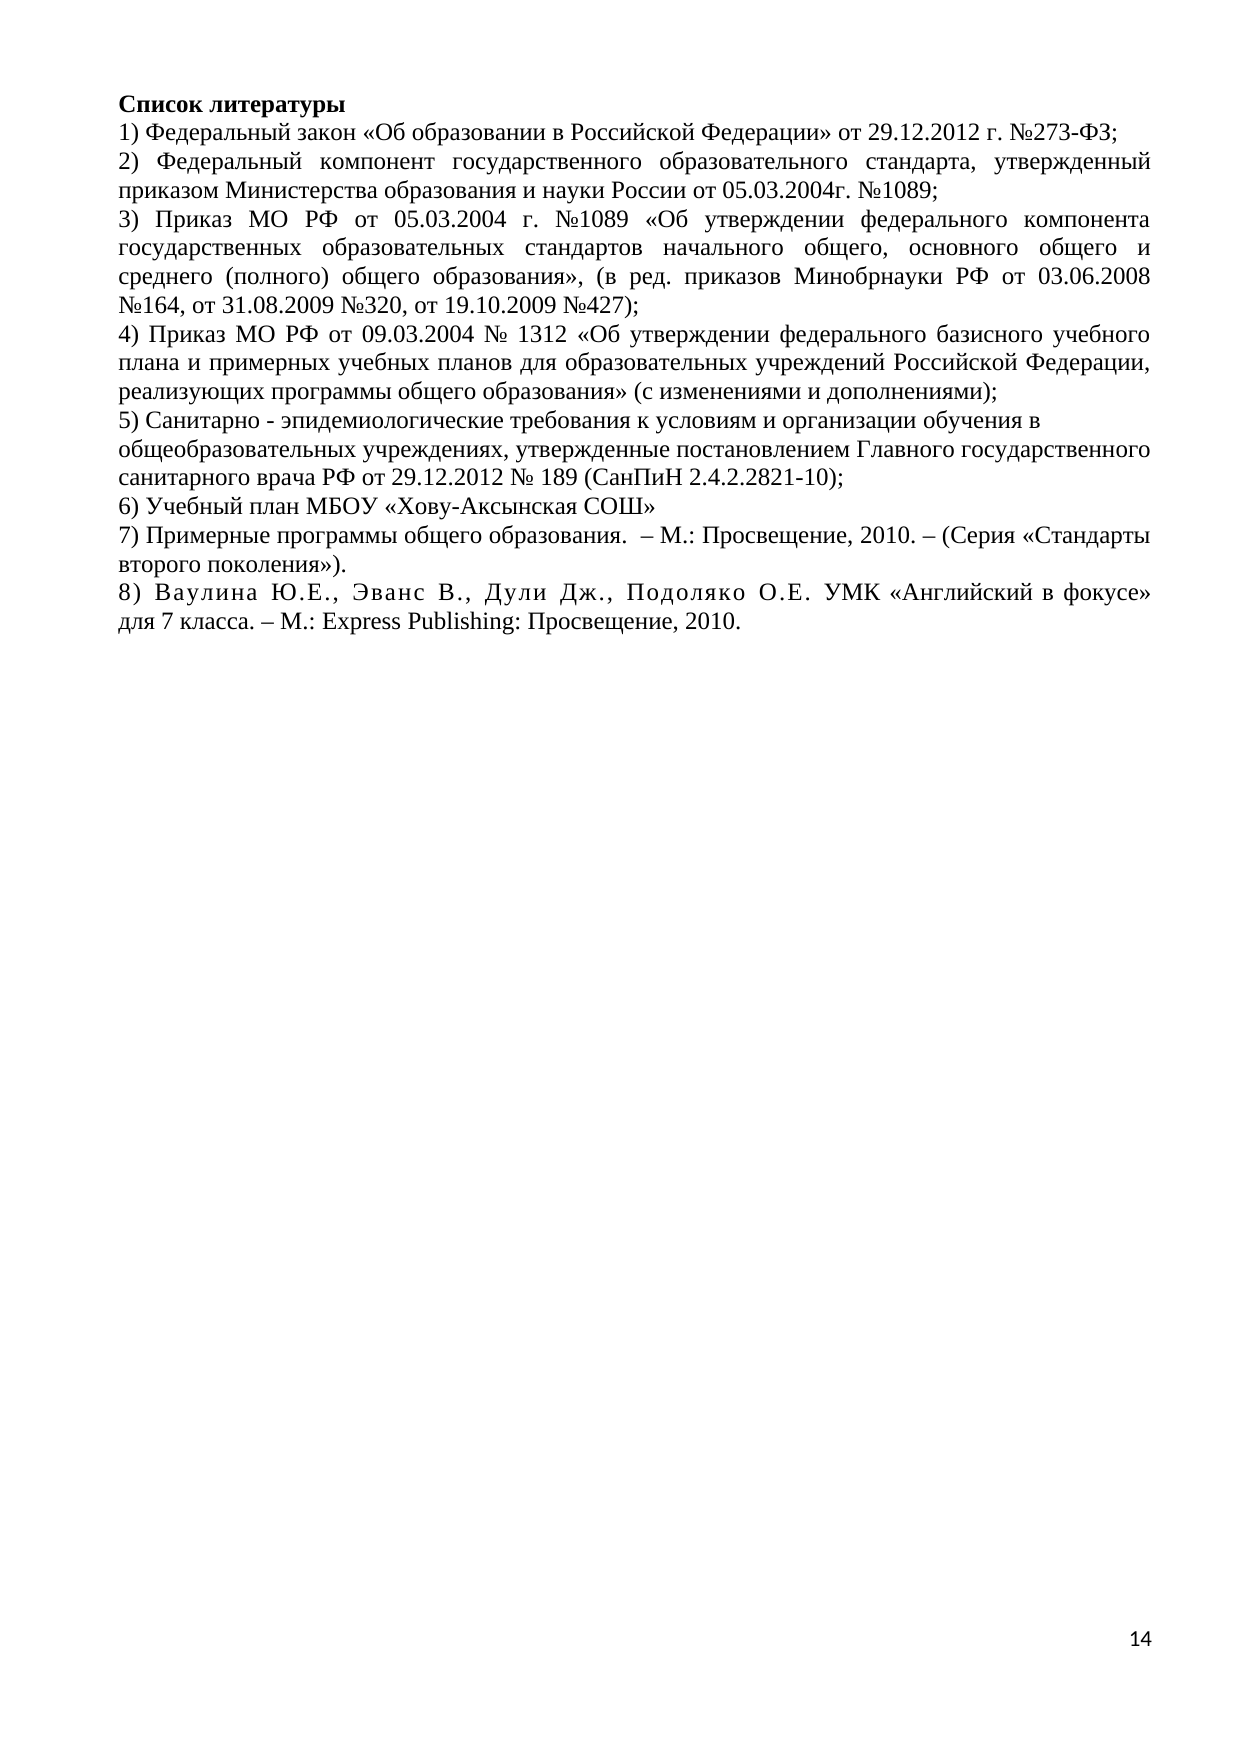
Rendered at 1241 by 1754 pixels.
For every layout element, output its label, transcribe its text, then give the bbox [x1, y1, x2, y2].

text 7) Примерные программы общего образования. – М.: Просвещение, 2010. – (Серия «Стандарты второго поколения»). [118, 520, 1152, 577]
text 2) Федеральный компонент государственного образовательного стандарта, утвержденный приказом Министерства образования и науки России от 05.03.2004г. №1089; [118, 146, 1152, 204]
text 5) Санитарно - эпидемиологические требования к условиям и организации обучения в общеобразовательных учреждениях, утвержденные постановлением Главного государственного санитарного врача РФ от 29.12.2012 № 189 (СанПиН 2.4.2.2821-10); [118, 405, 1152, 491]
text 8) Ваулина Ю.Е., Эванс В., Дули Дж., Подоляко О.Е. УМК «Английский в фокусе» для 7 класса. – М.: Express Publishing: Просвещение, 2010. [118, 577, 1152, 635]
text 4) Приказ МО РФ от 09.03.2004 № 1312 «Об утверждении федерального базисного учебного плана и примерных учебных планов для образовательных учреждений Российской Федерации, реализующих программы общего образования» (с изменениями и дополнениями); [118, 319, 1152, 405]
text 6) Учебный план МБОУ «Хову-Аксынская СОШ» [118, 491, 1152, 520]
text Список литературы [118, 89, 1152, 117]
text 3) Приказ МО РФ от 05.03.2004 г. №1089 «Об утверждении федерального компонента государственных образовательных стандартов начального общего, основного общего и среднего (полного) общего образования», (в ред. приказов Минобрнауки РФ от 03.06.2008 №164, от 31.08.2009 №320, от 19.10.2009 №427); [118, 204, 1152, 319]
text 1) Федеральный закон «Об образовании в Российской Федерации» от 29.12.2012 г. №273-ФЗ; [118, 117, 1152, 146]
